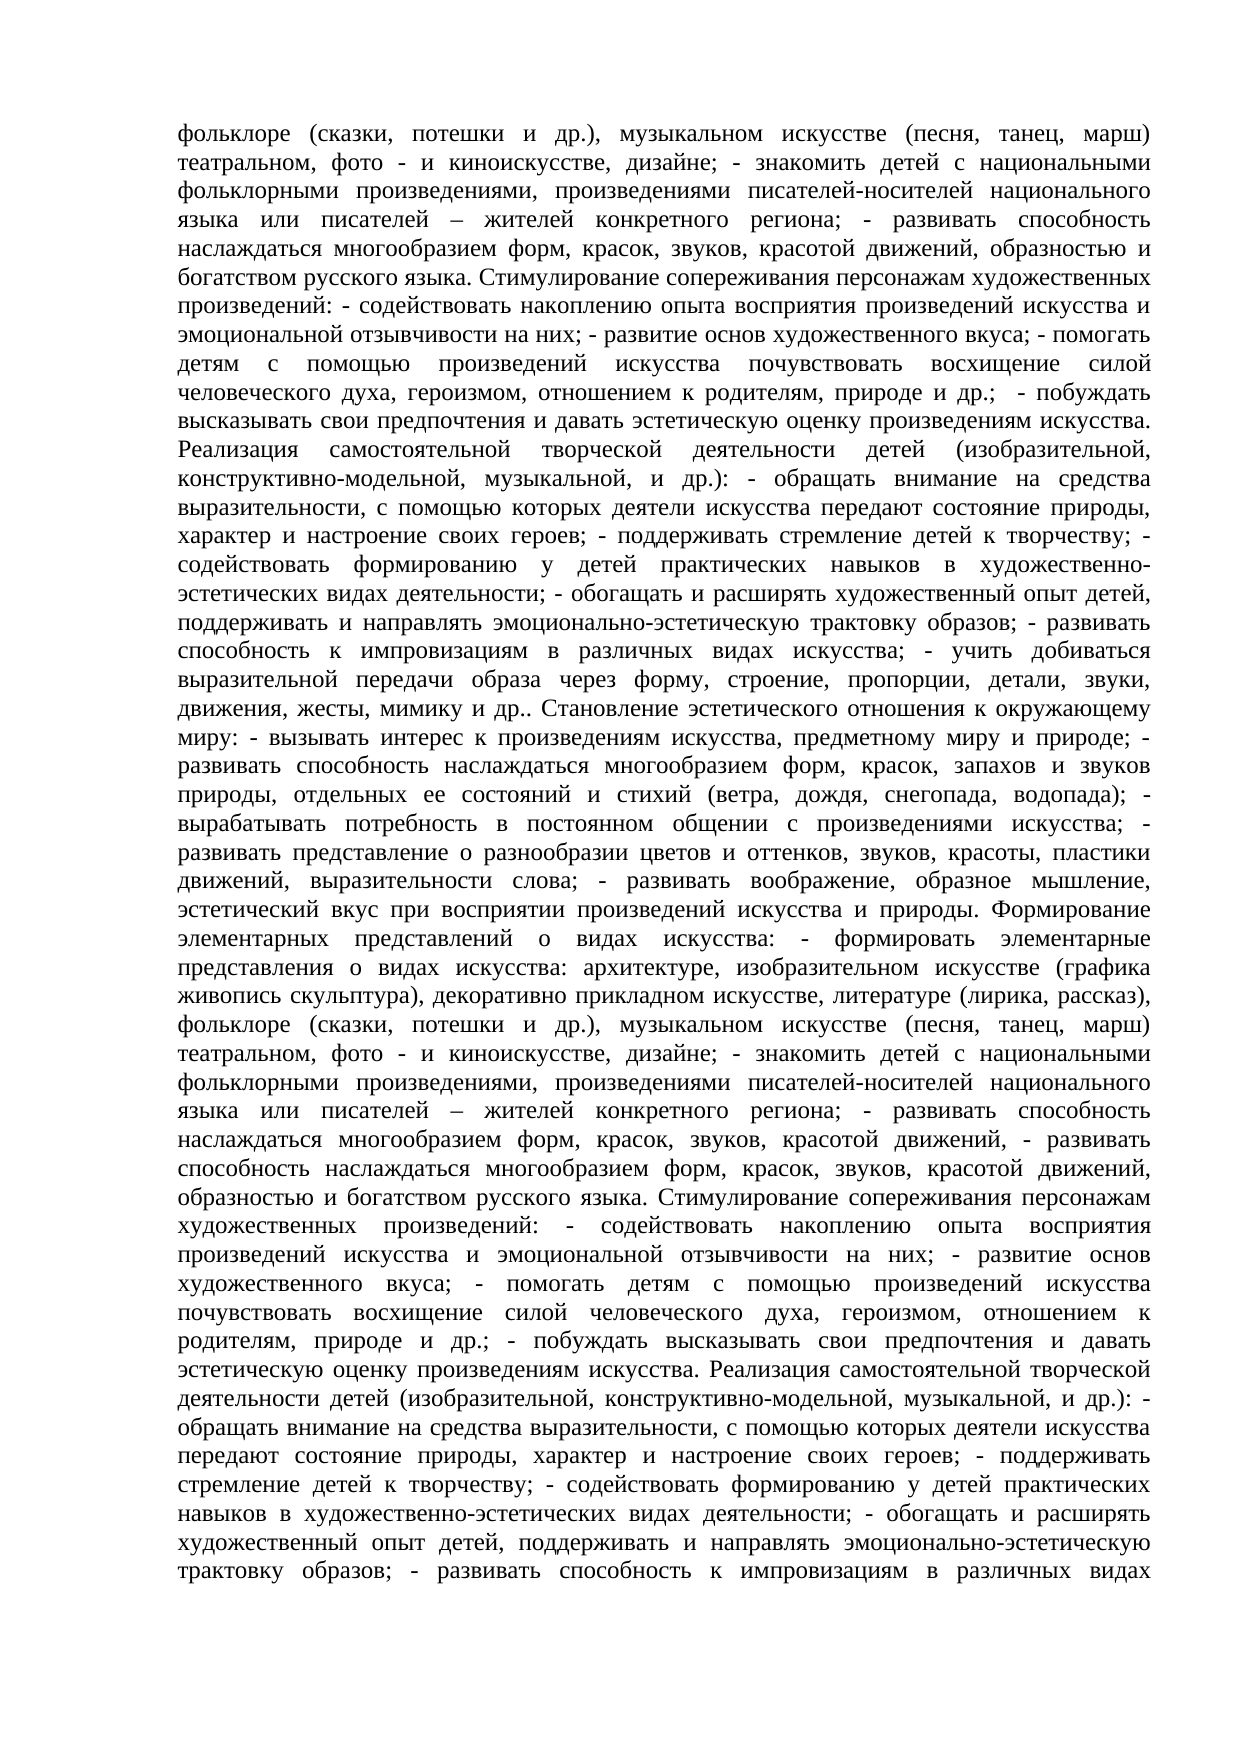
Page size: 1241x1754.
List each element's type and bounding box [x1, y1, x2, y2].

text [177, 118, 1152, 1584]
